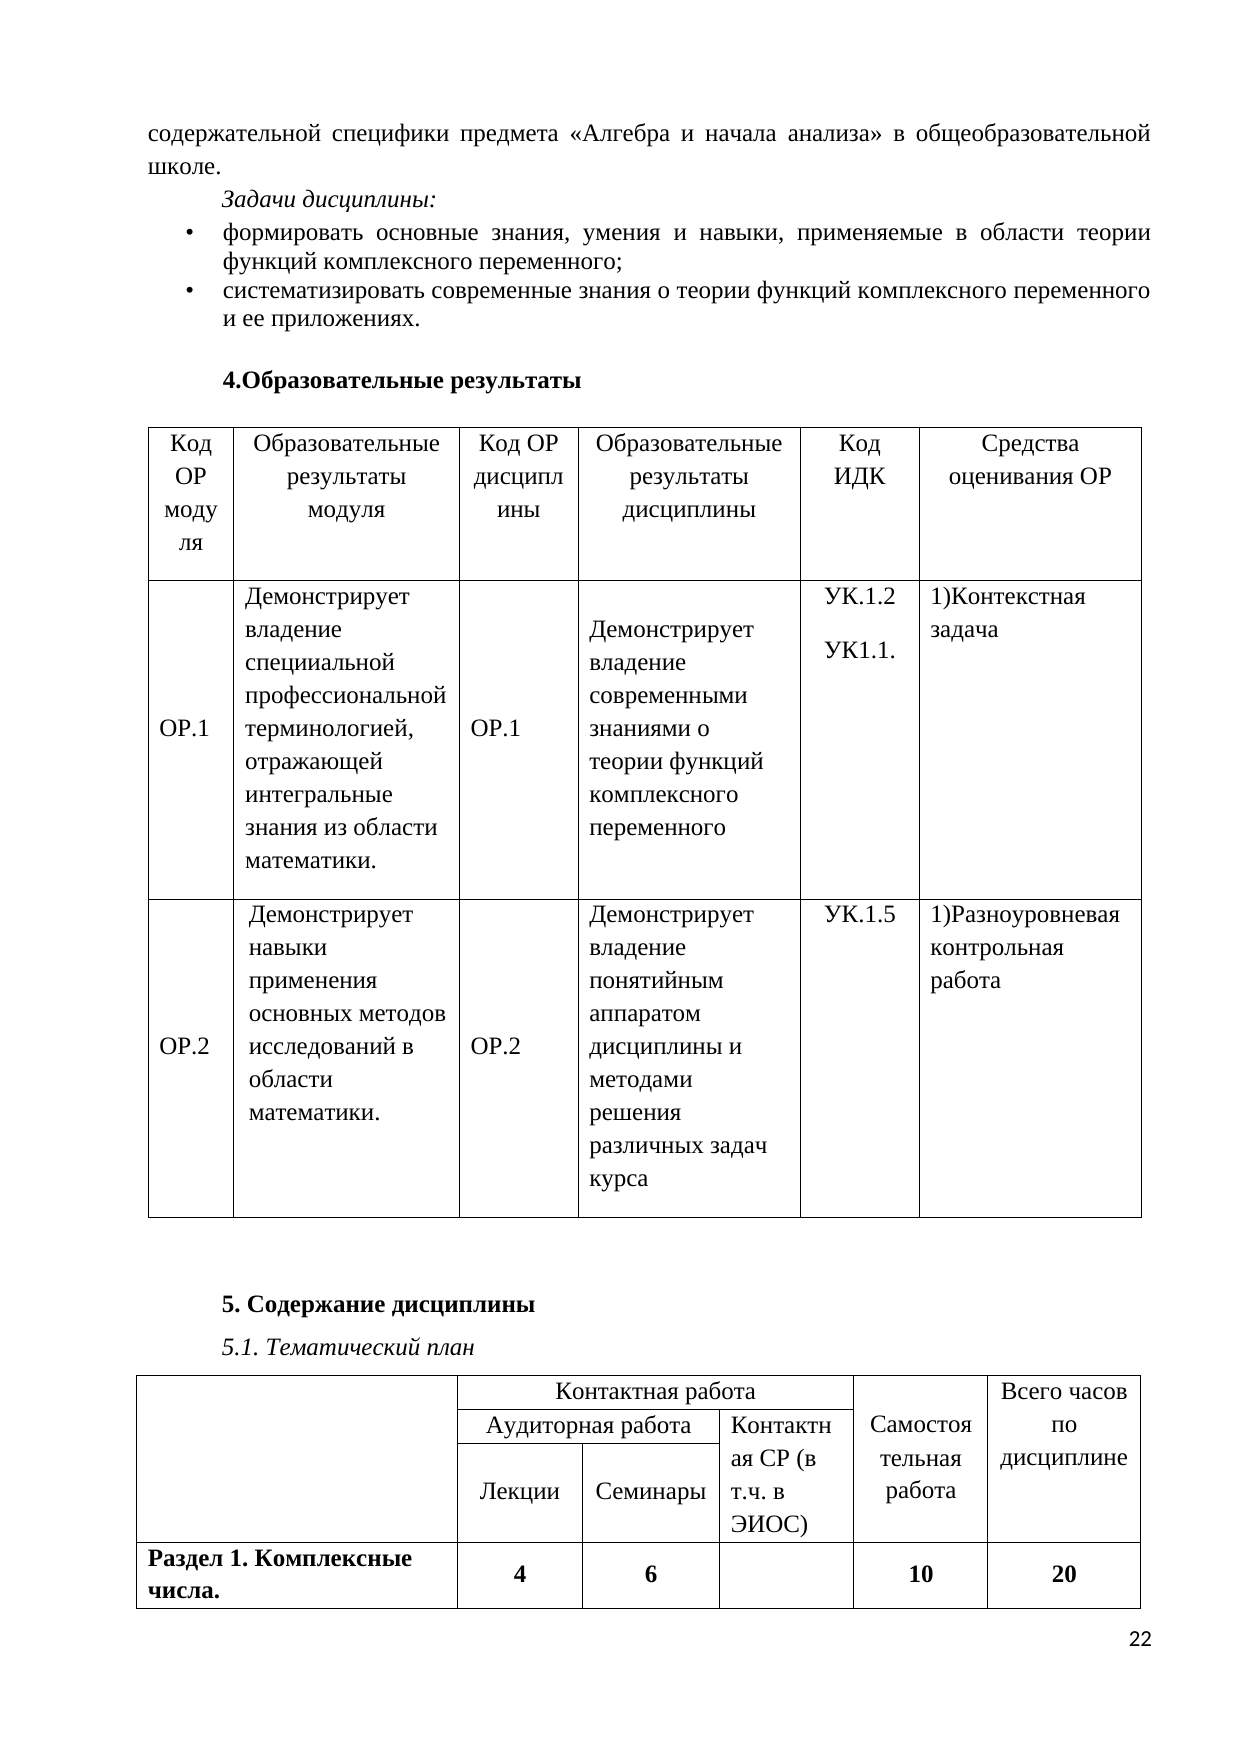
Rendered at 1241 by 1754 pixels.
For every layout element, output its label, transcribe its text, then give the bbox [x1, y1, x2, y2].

table_cell Демонстрирует владение современными знаниями о теории функций комплексного переменного [579, 581, 800, 898]
table_header Самостоятельная работа [854, 1376, 987, 1542]
table_cell Контактная СР (в т.ч. в ЭИОС) [720, 1410, 853, 1542]
table_cell Аудиторная работа [458, 1410, 719, 1442]
table_cell ОР.2 [460, 900, 578, 1217]
table_cell Демонстрирует владение специиальной профессиональной терминологией, отражающей интегральные знания из области математики. [234, 581, 459, 898]
text Задачи дисциплины: [148, 184, 1152, 213]
table_header [137, 1376, 457, 1542]
table_cell Раздел 1. Комплексные числа. [137, 1543, 457, 1608]
table_cell УК.1.2 УК1.1. [801, 581, 919, 898]
list формировать основные знания, умения и навыки, применяемые в области теории функций комплексного переменного; [185, 217, 1152, 275]
table_cell УК.1.5 [801, 900, 919, 1217]
table_header Образовательные результаты модуля [234, 428, 459, 580]
table_cell Семинары [583, 1444, 719, 1542]
list систематизировать современные знания о теории функций комплексного переменного и ее приложениях. [185, 275, 1152, 332]
table_header Средства оценивания ОР [920, 428, 1141, 580]
table_cell ОР.2 [149, 900, 233, 1217]
table_cell 4 [458, 1543, 582, 1608]
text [148, 118, 1152, 180]
table_cell ОР.1 [149, 581, 233, 898]
table_header Код ОР модуля [149, 428, 233, 580]
table_cell 6 [583, 1543, 719, 1608]
table_cell Лекции [458, 1444, 582, 1542]
table_cell ОР.1 [460, 581, 578, 898]
text 5. Содержание дисциплины [148, 1289, 1152, 1318]
table_cell [720, 1543, 853, 1608]
table_cell 1)Контекстная задача [920, 581, 1141, 898]
table_cell 20 [988, 1543, 1140, 1608]
table_header Всего часов по дисциплине [988, 1376, 1140, 1542]
table_header Контактная работа [458, 1376, 853, 1409]
table_header Код ИДК [801, 428, 919, 580]
list 4.Образовательные результаты [223, 365, 1152, 394]
table_cell 1)Разноуровневая контрольная работа [920, 900, 1141, 1217]
table_header Код ОР дисциплины [460, 428, 578, 580]
table_cell 10 [854, 1543, 987, 1608]
table_header Образовательные результаты дисциплины [579, 428, 800, 580]
table_cell Демонстрирует навыки применения основных методов исследований в области математики. [234, 900, 459, 1217]
table_cell Демонстрирует владение понятийным аппаратом дисциплины и методами решения различных задач курса [579, 900, 800, 1217]
text 5.1. Тематический план [148, 1332, 1152, 1361]
